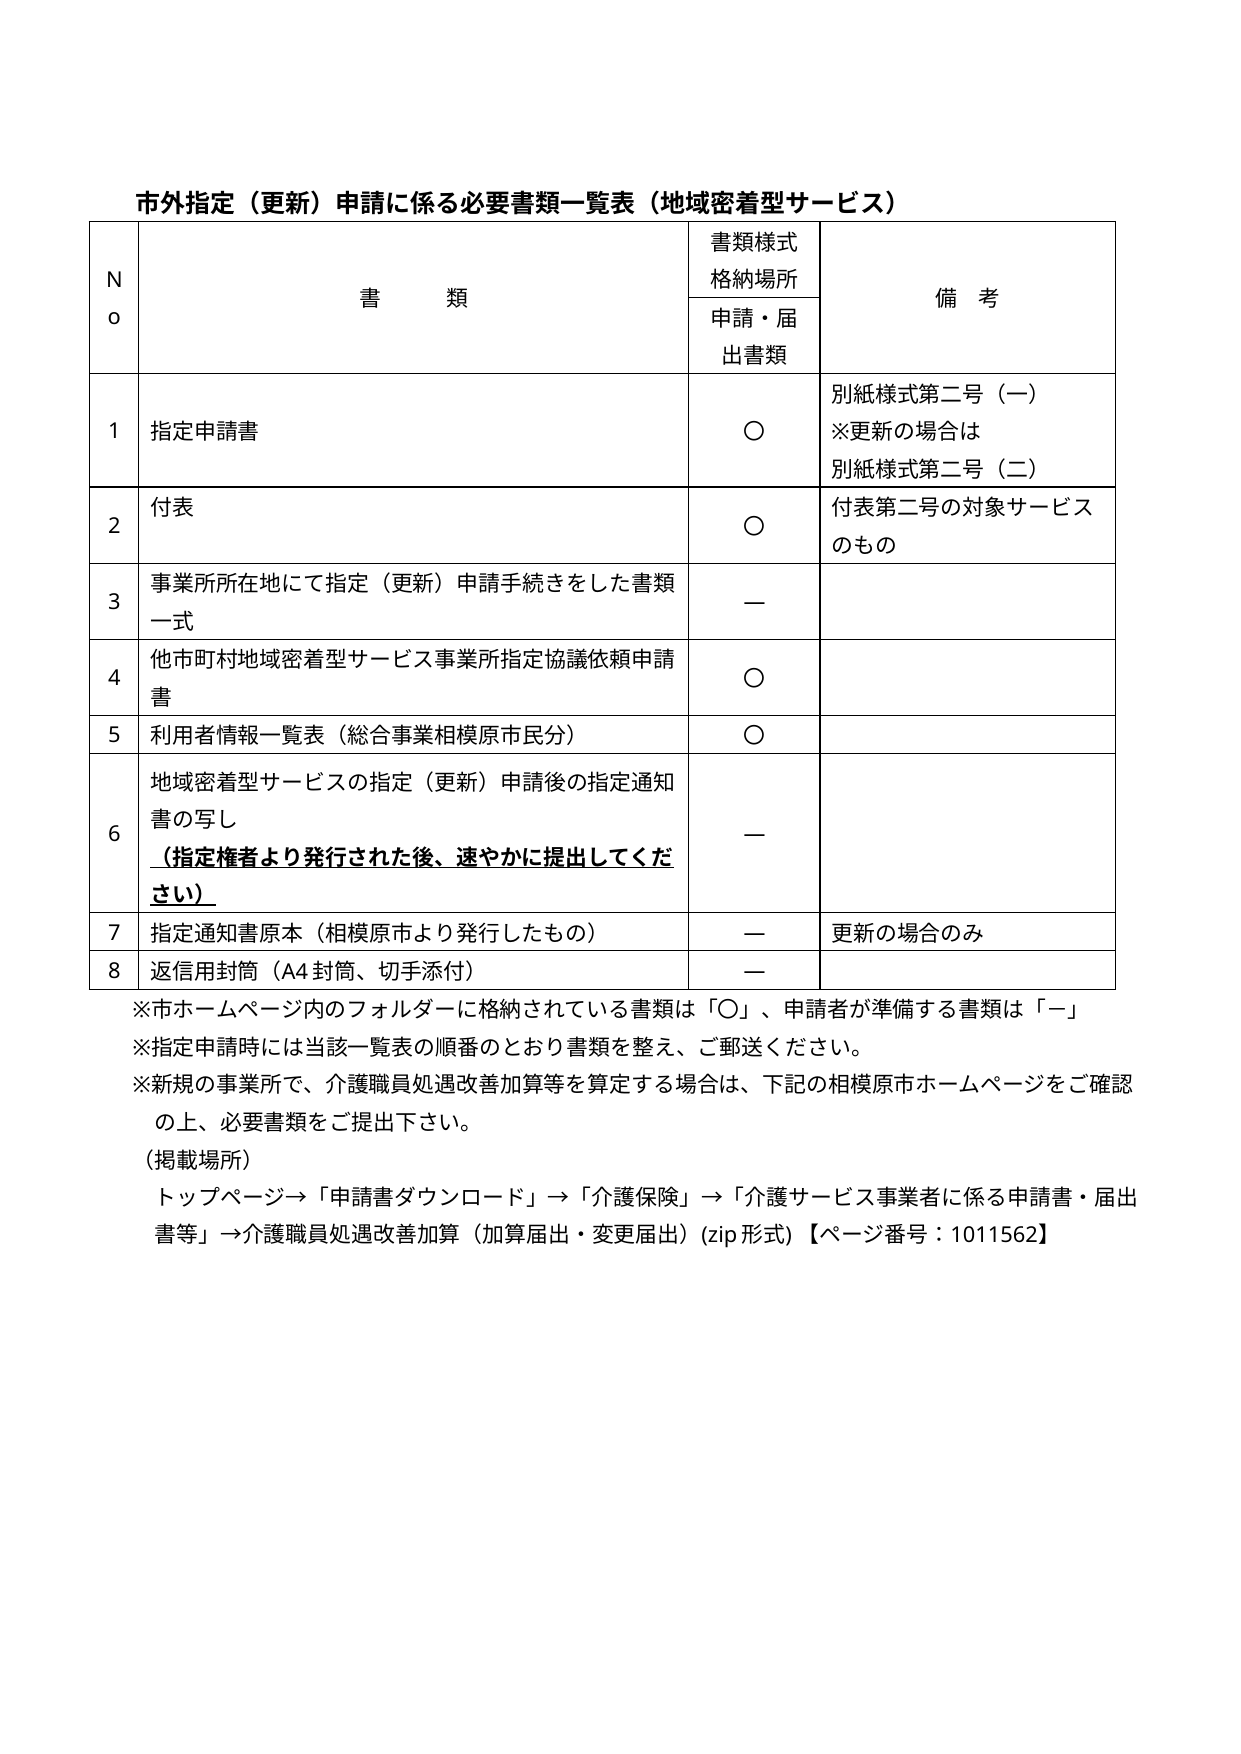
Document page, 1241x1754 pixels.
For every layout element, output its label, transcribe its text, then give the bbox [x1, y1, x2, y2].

table_cell 〇 [689, 488, 819, 562]
table_header 書 類 [139, 222, 688, 373]
text ※新規の事業所で、介護職員処遇改善加算等を算定する場合は、下記の相模原市ホームページをご確認の上、必要書類をご提出下さい。 [132, 1065, 1152, 1140]
table_cell 申請・届出書類 [689, 298, 819, 373]
text ※市ホームページ内のフォルダーに格納されている書類は「〇」、申請者が準備する書類は「－」 [111, 990, 1152, 1027]
table_cell 更新の場合のみ [821, 913, 1115, 950]
table_cell [821, 951, 1115, 989]
table_cell 指定通知書原本（相模原市より発行したもの） [139, 913, 688, 950]
table_cell 6 [90, 754, 138, 912]
table_cell 1 [90, 374, 138, 486]
table_cell 8 [90, 951, 138, 989]
text トップページ→「申請書ダウンロード」→「介護保険」→「介護サービス事業者に係る申請書・届出書等」→介護職員処遇改善加算（加算届出・変更届出）(zip形式) 【ページ番号：1011562】 [154, 1177, 1152, 1252]
table_cell 別紙様式第二号（一） ※更新の場合は 別紙様式第二号（二） [821, 374, 1115, 486]
table_header 書類様式格納場所 [689, 222, 819, 297]
text 市外指定（更新）申請に係る必要書類一覧表（地域密着型サービス） [111, 183, 1152, 221]
table_cell 地域密着型サービスの指定（更新）申請後の指定通知書の写し （指定権者より発行された後、速やかに提出してください） [139, 754, 688, 912]
table_cell 〇 [689, 640, 819, 714]
table_cell [821, 640, 1115, 714]
table_cell 返信用封筒（A4封筒、切手添付） [139, 951, 688, 989]
table_cell [821, 716, 1115, 753]
table_cell [821, 754, 1115, 912]
table_cell 〇 [689, 374, 819, 486]
table_cell 他市町村地域密着型サービス事業所指定協議依頼申請書 [139, 640, 688, 714]
table_header No [90, 222, 138, 373]
table_cell ― [689, 951, 819, 989]
table_cell 5 [90, 716, 138, 753]
table_cell 指定申請書 [139, 374, 688, 486]
table_cell ― [689, 754, 819, 912]
table_cell ― [689, 913, 819, 950]
table_cell 利用者情報一覧表（総合事業相模原市民分） [139, 716, 688, 753]
table_cell 2 [90, 488, 138, 562]
table_cell 〇 [689, 716, 819, 753]
table_cell 7 [90, 913, 138, 950]
text （掲載場所） [111, 1140, 1152, 1177]
table_cell [821, 564, 1115, 638]
table_cell 事業所所在地にて指定（更新）申請手続きをした書類一式 [139, 564, 688, 638]
table_cell ― [689, 564, 819, 638]
table_cell 3 [90, 564, 138, 638]
table_cell 付表第二号の対象サービスのもの [821, 488, 1115, 562]
text ※指定申請時には当該一覧表の順番のとおり書類を整え、ご郵送ください。 [111, 1027, 1152, 1065]
table_cell 4 [90, 640, 138, 714]
table_cell 付表 [139, 488, 688, 562]
table_header 備 考 [821, 222, 1115, 373]
